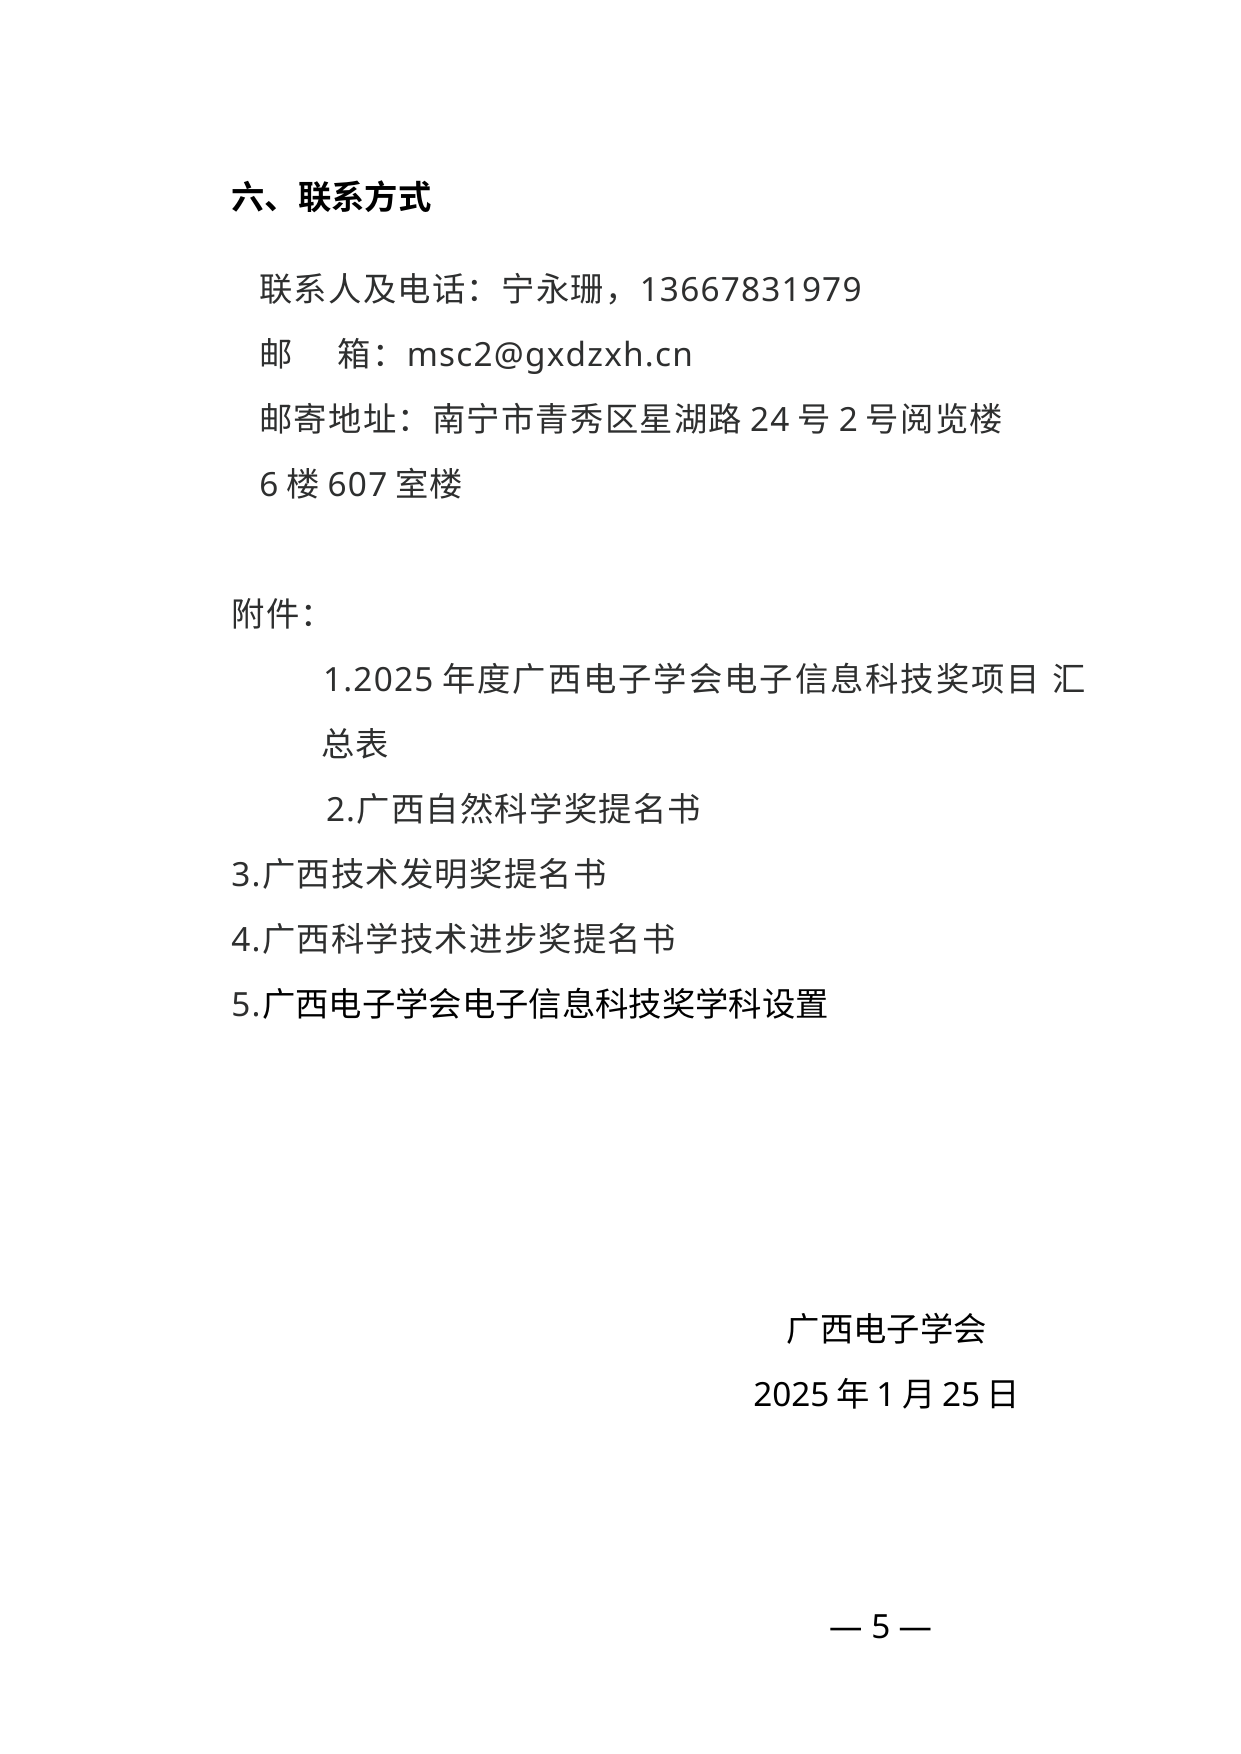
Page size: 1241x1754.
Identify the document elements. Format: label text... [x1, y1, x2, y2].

text 1.2025年度广西电子学会电子信息科技奖项目 汇总表 [321, 645, 1085, 775]
text 4.广西科学技术进步奖提名书 [187, 905, 1085, 970]
text 5.广西电子学会电子信息科技奖学科设置 [187, 970, 1085, 1035]
text 2025年1月25日 [687, 1360, 1085, 1425]
text 邮 箱：msc2@gxdzxh.cn [187, 320, 1085, 385]
text 3.广西技术发明奖提名书 [187, 840, 1085, 905]
text 6楼607室楼 [187, 450, 1085, 515]
text 邮寄地址：南宁市青秀区星湖路24号2号阅览楼 [187, 385, 1085, 450]
subtitle 六、联系方式 [187, 163, 1085, 228]
text 附件： [187, 580, 1085, 645]
text 广西电子学会 [687, 1295, 1085, 1360]
text 联系人及电话：宁永珊，13667831979 [187, 255, 1085, 320]
text 2.广西自然科学奖提名书 [254, 775, 1085, 840]
